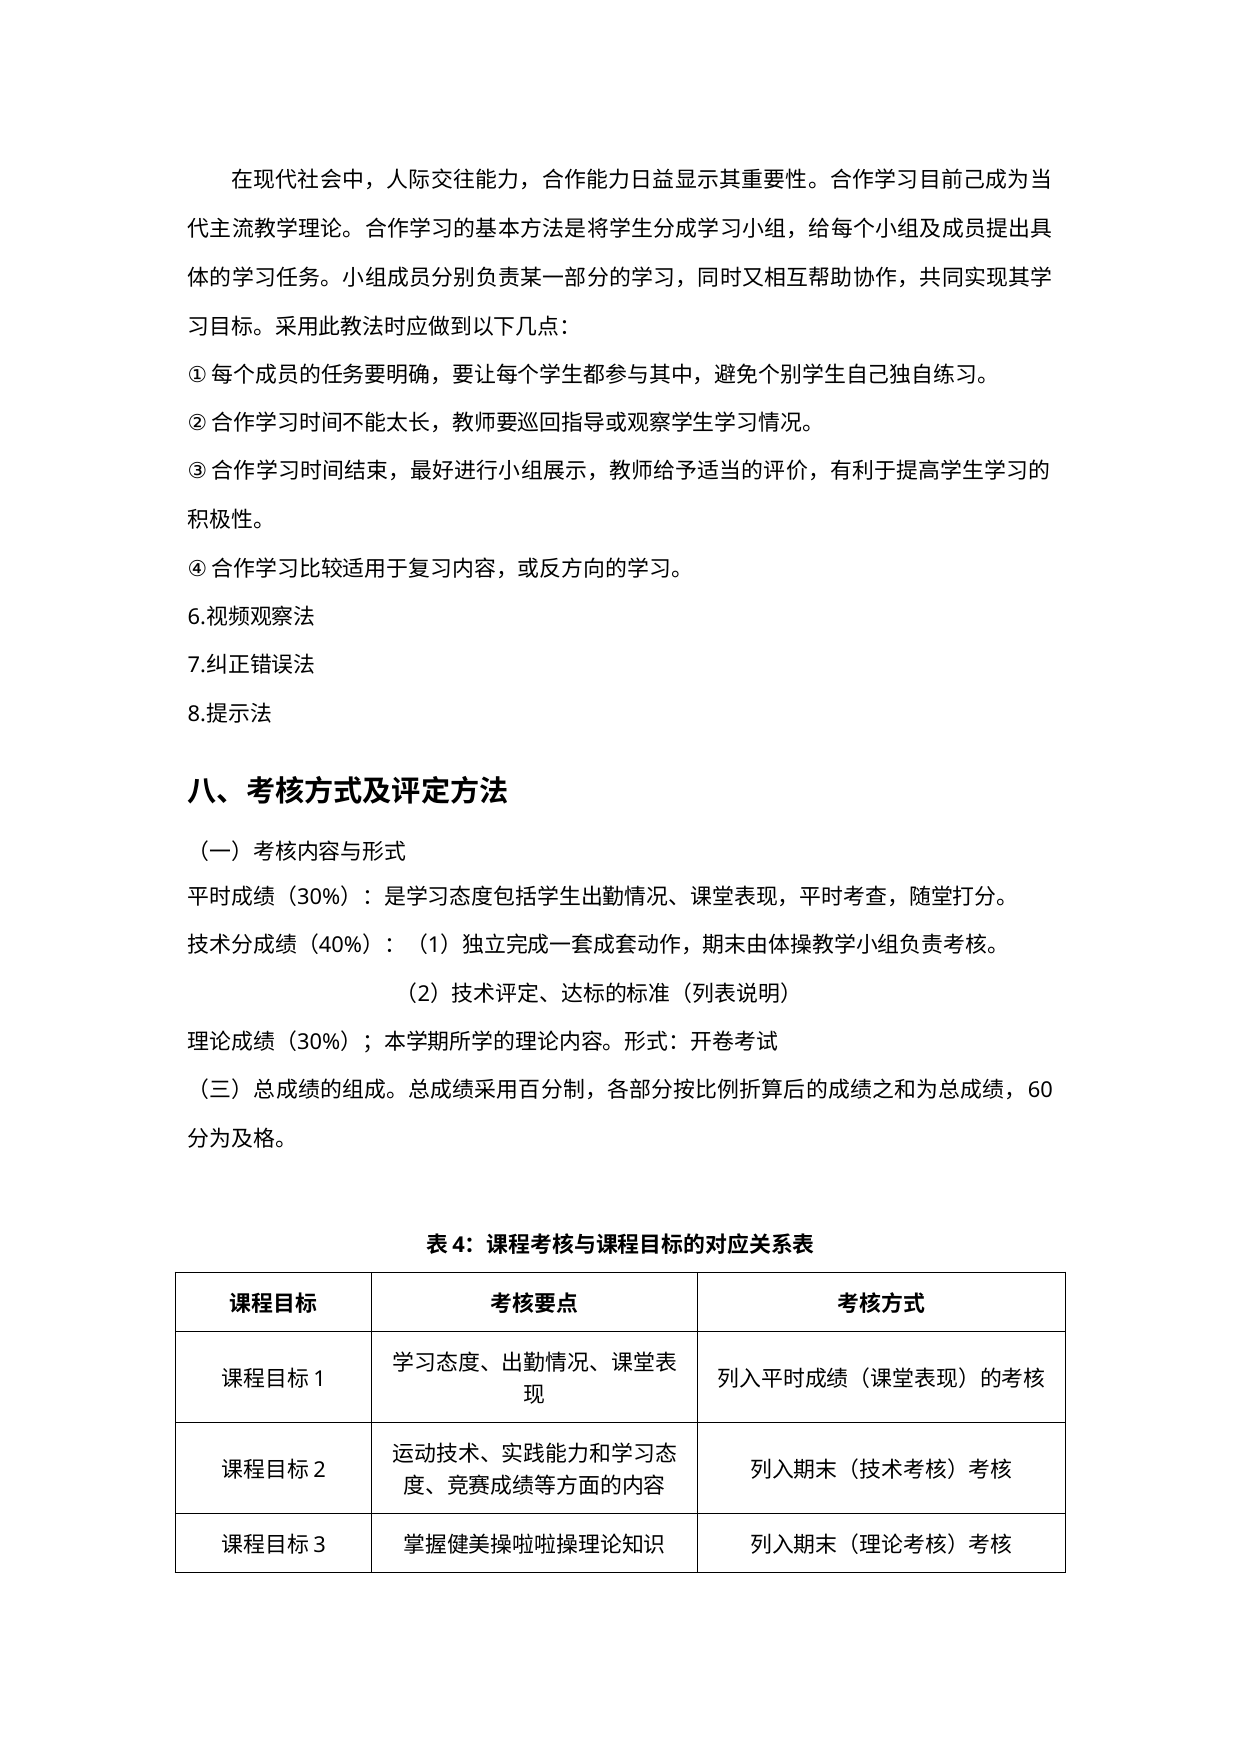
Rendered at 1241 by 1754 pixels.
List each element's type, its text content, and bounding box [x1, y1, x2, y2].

table_cell 学习态度、出勤情况、课堂表现 [372, 1332, 697, 1422]
text 平时成绩（30%）：是学习态度包括学生出勤情况、课堂表现，平时考查，随堂打分。 [187, 879, 1053, 911]
text 八、考核方式及评定方法 [187, 756, 1053, 821]
text 表4：课程考核与课程目标的对应关系表 [187, 1227, 1053, 1259]
text 6.视频观察法 [187, 599, 1053, 631]
table_cell 掌握健美操啦啦操理论知识 [372, 1514, 697, 1572]
text ④合作学习比较适用于复习内容，或反方向的学习。 [187, 550, 1053, 583]
table_cell 列入期末（理论考核）考核 [698, 1514, 1065, 1572]
text 7.纠正错误法 [187, 647, 1053, 679]
text 在现代社会中，人际交往能力，合作能力日益显示其重要性。合作学习目前己成为当代主流教学理论。合作学习的基本方法是将学生分成学习小组，给每个小组及成员提出具体的学习任务。小组成员分别负责某一部分的学习，同时又相互帮助协作，共同实现其学习目标。采用此教法时应做到以下几点： [187, 162, 1053, 341]
text 8.提示法 [187, 695, 1053, 728]
text ①每个成员的任务要明确，要让每个学生都参与其中，避免个别学生自己独自练习。 [187, 357, 1053, 389]
text （一）考核内容与形式 [187, 834, 1053, 866]
text ③合作学习时间结束，最好进行小组展示，教师给予适当的评价，有利于提高学生学习的积极性。 [187, 453, 1053, 534]
table_cell 列入平时成绩（课堂表现）的考核 [698, 1332, 1065, 1422]
text 技术分成绩（40%）：（1）独立完成一套成套动作，期末由体操教学小组负责考核。 [187, 927, 1053, 959]
table_cell 课程目标2 [176, 1423, 371, 1513]
table_cell 列入期末（技术考核）考核 [698, 1423, 1065, 1513]
table_header 课程目标 [176, 1273, 371, 1331]
table_cell 运动技术、实践能力和学习态度、竞赛成绩等方面的内容 [372, 1423, 697, 1513]
text （2）技术评定、达标的标准（列表说明） [187, 975, 1053, 1008]
text ②合作学习时间不能太长，教师要巡回指导或观察学生学习情况。 [187, 405, 1053, 437]
table_cell 课程目标1 [176, 1332, 371, 1422]
table_cell 课程目标3 [176, 1514, 371, 1572]
table_header 考核要点 [372, 1273, 697, 1331]
text 理论成绩（30%）；本学期所学的理论内容。形式：开卷考试 [187, 1024, 1053, 1056]
table_header 考核方式 [698, 1273, 1065, 1331]
text （三）总成绩的组成。总成绩采用百分制，各部分按比例折算后的成绩之和为总成绩，60分为及格。 [187, 1072, 1053, 1153]
